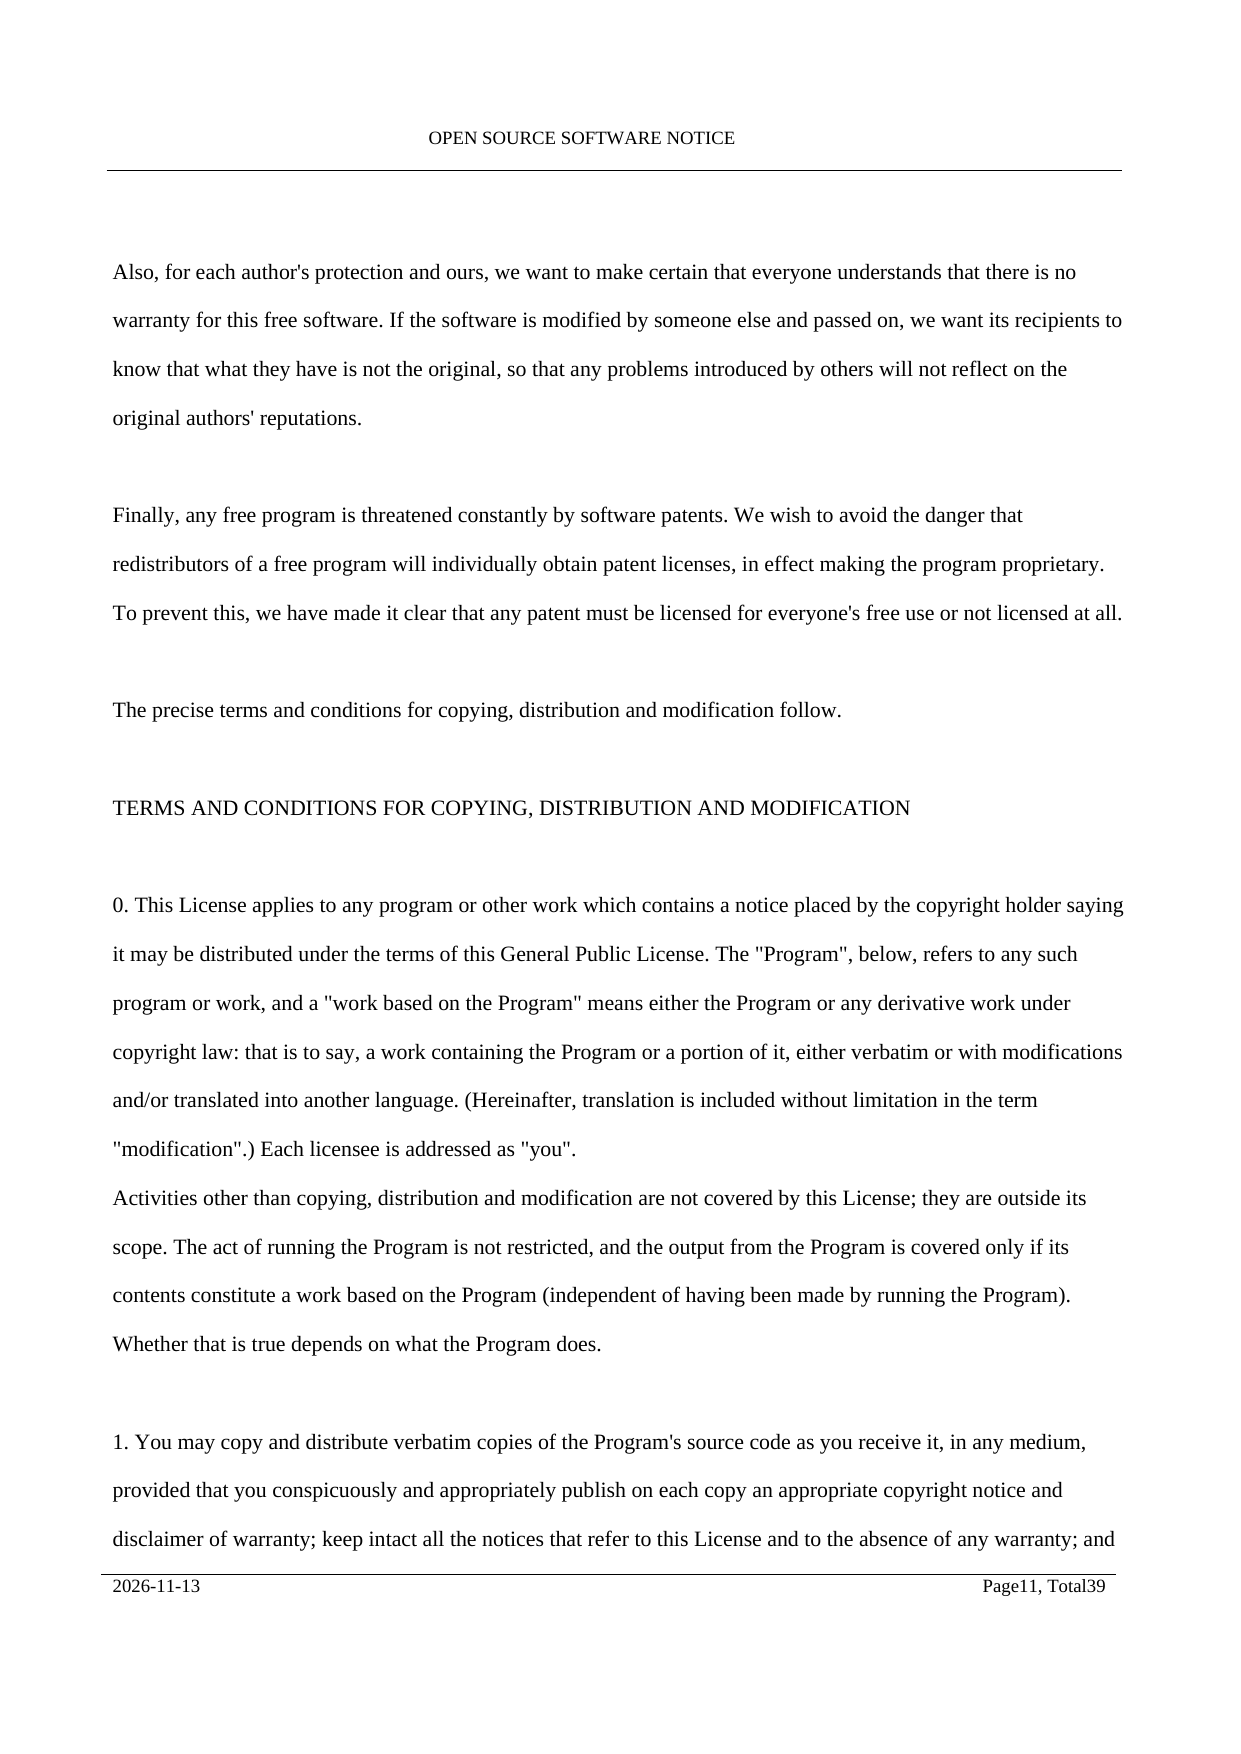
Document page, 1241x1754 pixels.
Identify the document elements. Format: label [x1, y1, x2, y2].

text [112, 206, 1128, 1555]
